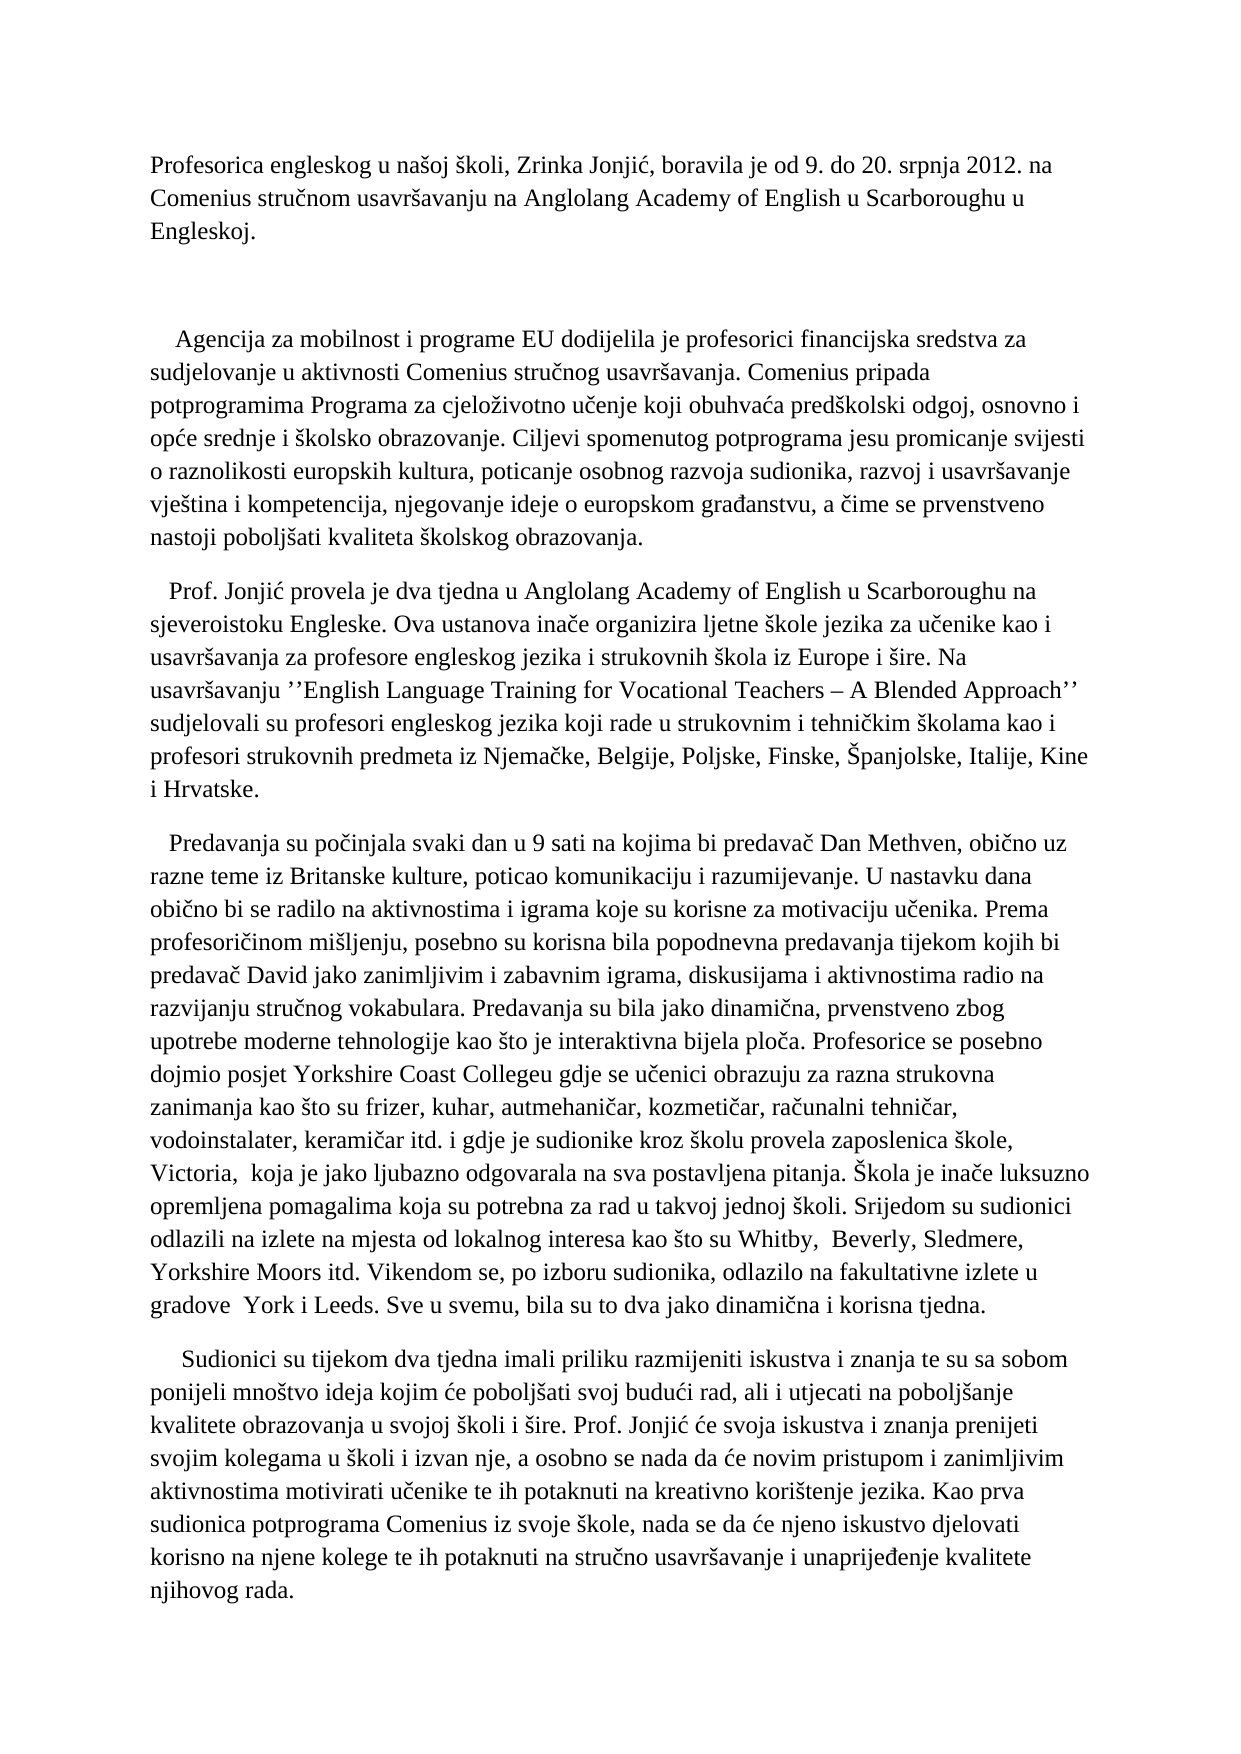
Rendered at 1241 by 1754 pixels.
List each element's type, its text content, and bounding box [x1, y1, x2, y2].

text Agencija za mobilnost i programe EU dodijelila je profesorici financijska sredstva za sudjelovanje u aktivnosti Comenius stručnog usavršavanja. Comenius pripada potprogramima Programa za cjeloživotno učenje koji obuhvaća predškolski odgoj, osnovno i opće srednje i školsko obrazovanje. Ciljevi spomenutog potprograma jesu promicanje svijesti o raznolikosti europskih kultura, poticanje osobnog razvoja sudionika, razvoj i usavršavanje vještina i kompetencija, njegovanje ideje o europskom građanstvu, a čime se prvenstveno nastoji poboljšati kvaliteta školskog obrazovanja. [150, 324, 1090, 551]
text Sudionici su tijekom dva tjedna imali priliku razmijeniti iskustva i znanja te su sa sobom ponijeli mnoštvo ideja kojim će poboljšati svoj budući rad, ali i utjecati na poboljšanje kvalitete obrazovanja u svojoj školi i šire. Prof. Jonjić će svoja iskustva i znanja prenijeti svojim kolegama u školi i izvan nje, a osobno se nada da će novim pristupom i zanimljivim aktivnostima motivirati učenike te ih potaknuti na kreativno korištenje jezika. Kao prva sudionica potprograma Comenius iz svoje škole, nada se da će njeno iskustvo djelovati korisno na njene kolege te ih potaknuti na stručno usavršavanje i unaprijeđenje kvalitete njihovog rada. [150, 1344, 1090, 1604]
text Profesorica engleskog u našoj školi, Zrinka Jonjić, boravila je od 9. do 20. srpnja 2012. na Comenius stručnom usavršavanju na Anglolang Academy of English u Scarboroughu u Engleskoj. [150, 150, 1090, 245]
text Prof. Jonjić provela je dva tjedna u Anglolang Academy of English u Scarboroughu na sjeveroistoku Engleske. Ova ustanova inače organizira ljetne škole jezika za učenike kao i usavršavanja za profesore engleskog jezika i strukovnih škola iz Europe i šire. Na usavršavanju ’’English Language Training for Vocational Teachers – A Blended Approach’’ sudjelovali su profesori engleskog jezika koji rade u strukovnim i tehničkim školama kao i profesori strukovnih predmeta iz Njemačke, Belgije, Poljske, Finske, Španjolske, Italije, Kine i Hrvatske. [150, 576, 1090, 803]
text Predavanja su počinjala svaki dan u 9 sati na kojima bi predavač Dan Methven, obično uz razne teme iz Britanske kulture, poticao komunikaciju i razumijevanje. U nastavku dana obično bi se radilo na aktivnostima i igrama koje su korisne za motivaciju učenika. Prema profesoričinom mišljenju, posebno su korisna bila popodnevna predavanja tijekom kojih bi predavač David jako zanimljivim i zabavnim igrama, diskusijama i aktivnostima radio na razvijanju stručnog vokabulara. Predavanja su bila jako dinamična, prvenstveno zbog upotrebe moderne tehnologije kao što je interaktivna bijela ploča. Profesorice se posebno dojmio posjet Yorkshire Coast Collegeu gdje se učenici obrazuju za razna strukovna zanimanja kao što su frizer, kuhar, autmehaničar, kozmetičar, računalni tehničar, vodoinstalater, keramičar itd. i gdje je sudionike kroz školu provela zaposlenica škole, Victoria, koja je jako ljubazno odgovarala na sva postavljena pitanja. Škola je inače luksuzno opremljena pomagalima koja su potrebna za rad u takvoj jednoj školi. Srijedom su sudionici odlazili na izlete na mjesta od lokalnog interesa kao što su Whitby, Beverly, Sledmere, Yorkshire Moors itd. Vikendom se, po izboru sudionika, odlazilo na fakultativne izlete u gradove York i Leeds. Sve u svemu, bila su to dva jako dinamična i korisna tjedna. [150, 828, 1090, 1319]
